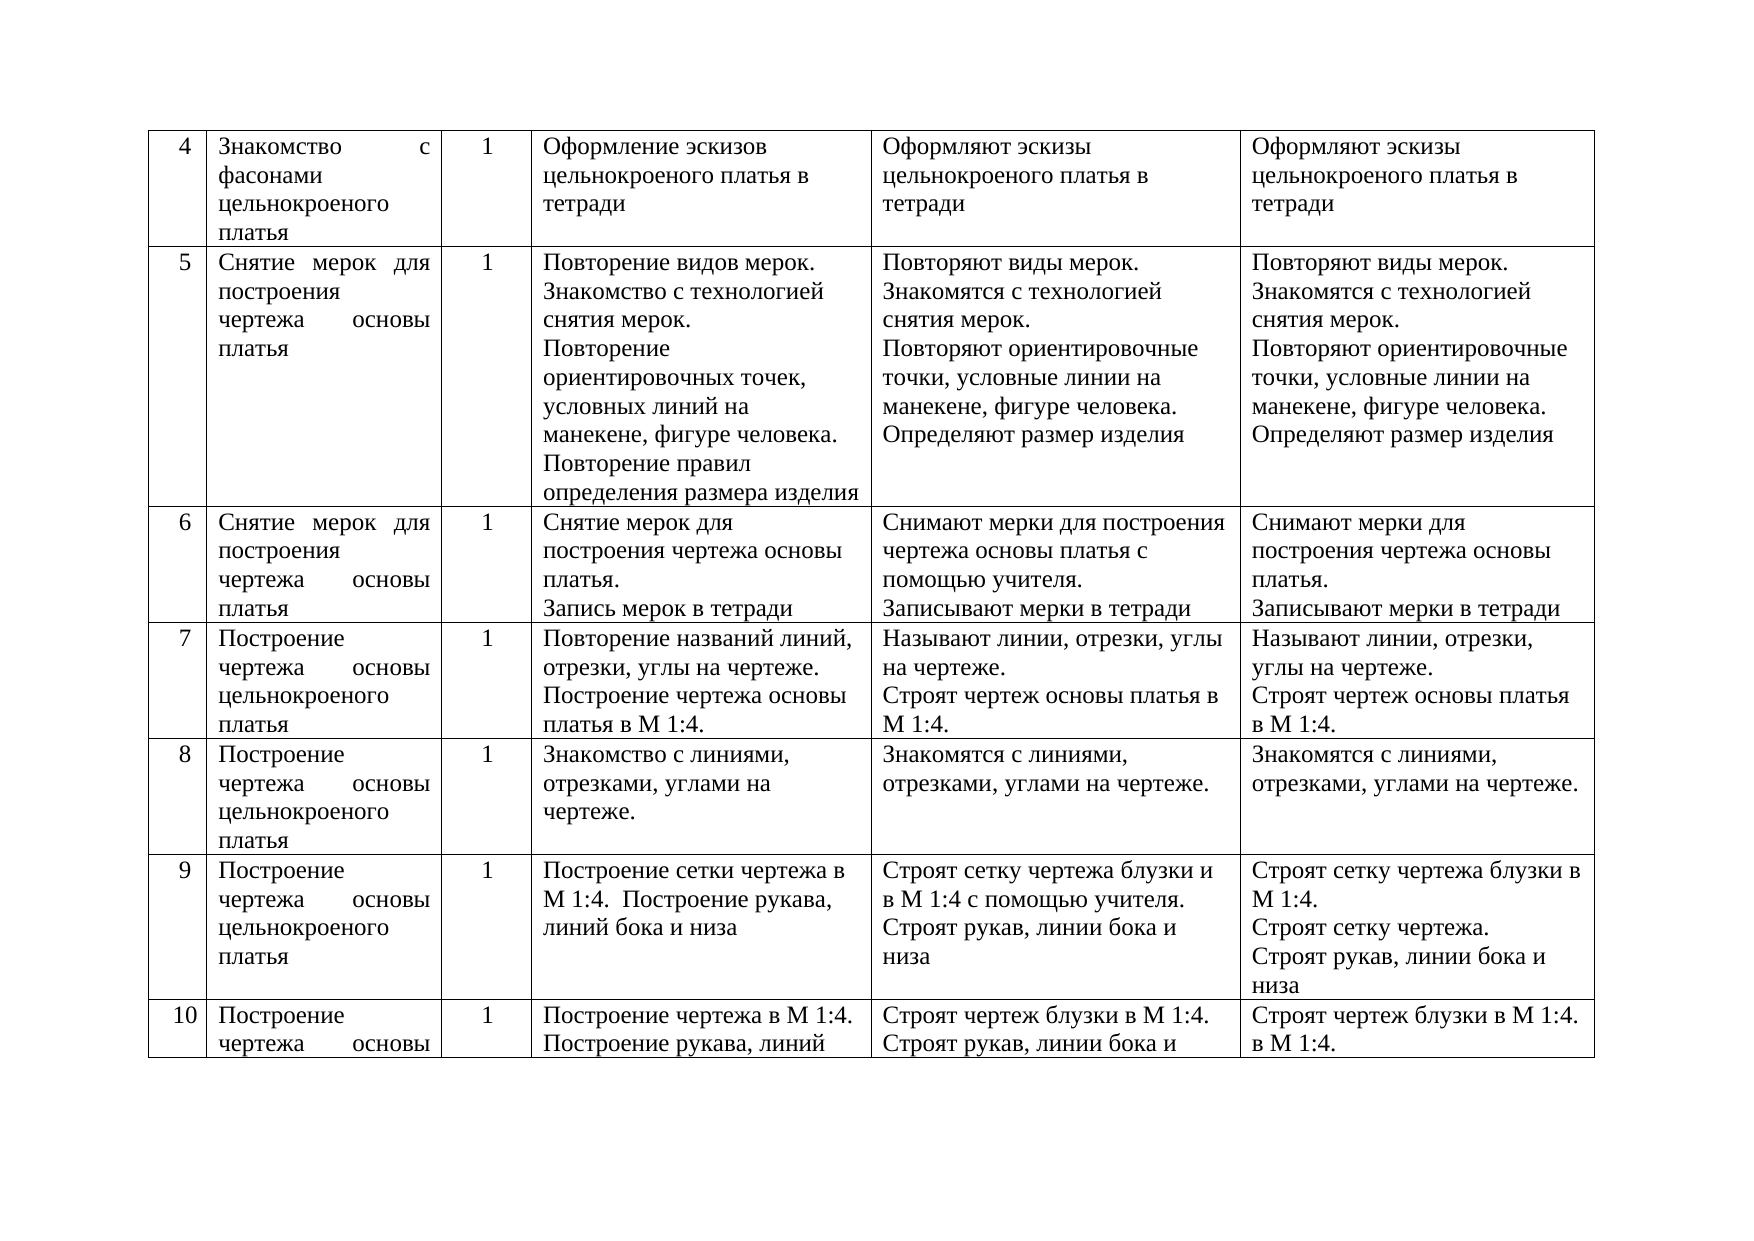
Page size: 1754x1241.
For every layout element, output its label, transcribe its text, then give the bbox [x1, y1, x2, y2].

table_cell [1241, 1000, 1594, 1057]
table_cell Повторяют виды мерок. Знакомятся с технологией снятия мерок. Повторяют ориентировочные точки, условные линии на манекене, фигуре человека. Определяют размер изделия [872, 247, 1240, 506]
table_cell 1 [442, 131, 531, 246]
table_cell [207, 131, 441, 246]
table_cell Построение чертежа основы цельнокроеного платья [207, 855, 441, 999]
table_cell Построение сетки чертежа в М 1:4. Построение рукава, линий бока и низа [532, 855, 871, 999]
table_cell 4 [149, 131, 206, 246]
table_cell Знакомятся с линиями, отрезками, углами на чертеже. [872, 739, 1240, 854]
table_cell Знакомство с линиями, отрезками, углами на чертеже. [532, 739, 871, 854]
table_cell 1 [442, 247, 531, 506]
table_cell Снятие мерок для построения чертежа основы платья. Запись мерок в тетради [532, 507, 871, 622]
table_cell 6 [149, 507, 206, 622]
table_cell 1 [442, 507, 531, 622]
table_cell 10 [149, 1000, 206, 1057]
table_cell 8 [149, 739, 206, 854]
table_cell Строят сетку чертежа блузки в М 1:4. Строят сетку чертежа. Строят рукав, линии бока и низа [1241, 855, 1594, 999]
table_cell Повторение названий линий, отрезки, углы на чертеже. Построение чертежа основы платья в М 1:4. [532, 623, 871, 738]
table_cell 5 [149, 247, 206, 506]
table_cell Оформляют эскизы цельнокроеного платья в тетради [1241, 131, 1594, 246]
table_cell Снимают мерки для построения чертежа основы платья. Записывают мерки в тетради [1241, 507, 1594, 622]
table_cell Построение чертежа основы цельнокроеного платья [207, 739, 441, 854]
table_cell Повторение видов мерок. Знакомство с технологией снятия мерок. Повторение ориентировочных точек, условных линий на манекене, фигуре человека. Повторение правил определения размера изделия [532, 247, 871, 506]
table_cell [872, 1000, 1240, 1057]
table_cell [532, 1000, 871, 1057]
table_cell Знакомятся с линиями, отрезками, углами на чертеже. [1241, 739, 1594, 854]
table_cell Повторяют виды мерок. Знакомятся с технологией снятия мерок. Повторяют ориентировочные точки, условные линии на манекене, фигуре человека. Определяют размер изделия [1241, 247, 1594, 506]
table_cell Снятие мерок для построения чертежа основы платья [207, 247, 441, 506]
table_cell 1 [442, 855, 531, 999]
table_cell Оформляют эскизы цельнокроеного платья в тетради [872, 131, 1240, 246]
table_cell 7 [149, 623, 206, 738]
table_cell Снимают мерки для построения чертежа основы платья с помощью учителя. Записывают мерки в тетради [872, 507, 1240, 622]
table_cell Называют линии, отрезки, углы на чертеже. Строят чертеж основы платья в М 1:4. [1241, 623, 1594, 738]
table_cell Называют линии, отрезки, углы на чертеже. Строят чертеж основы платья в М 1:4. [872, 623, 1240, 738]
table_cell Оформление эскизов цельнокроеного платья в тетради [532, 131, 871, 246]
table_cell Строят сетку чертежа блузки и в М 1:4 с помощью учителя. Строят рукав, линии бока и низа [872, 855, 1240, 999]
table_cell 1 [442, 739, 531, 854]
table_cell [207, 1000, 441, 1057]
table_cell 1 [442, 623, 531, 738]
table_cell Снятие мерок для построения чертежа основы платья [207, 507, 441, 622]
table_cell 9 [149, 855, 206, 999]
table_cell 1 [442, 1000, 531, 1057]
table_cell Построение чертежа основы цельнокроеного платья [207, 623, 441, 738]
